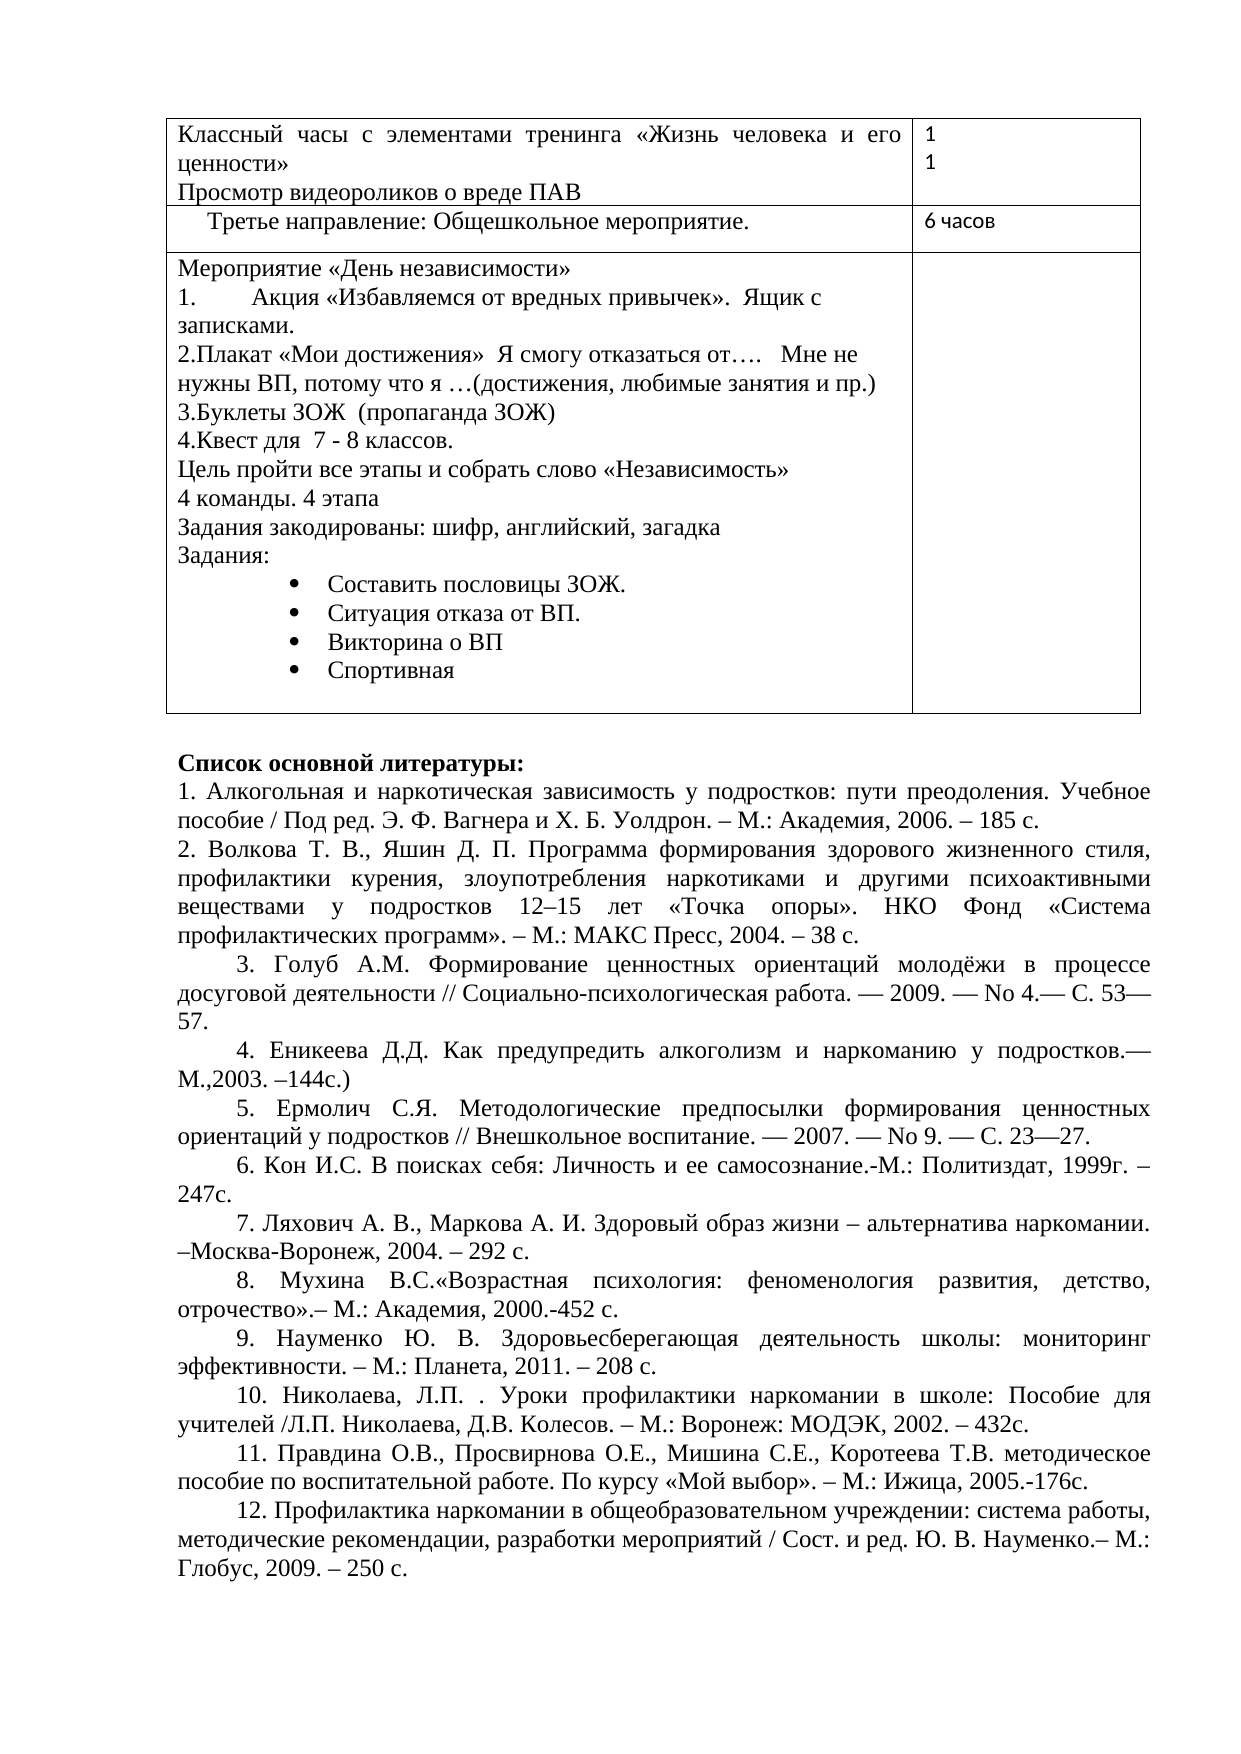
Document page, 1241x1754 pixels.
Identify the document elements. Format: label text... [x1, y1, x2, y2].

table_cell [913, 253, 1140, 713]
text 3. Голуб А.М. Формирование ценностных ориентаций молодёжи в процессе досуговой деятельности // Социально-психологическая работа. — 2009. — No 4.— С. 53—57. [177, 949, 1152, 1035]
text 2. Волкова Т. В., Яшин Д. П. Программа формирования здорового жизненного стиля, профилактики курения, злоупотребления наркотиками и другими психоактивными веществами у подростков 12–15 лет «Точка опоры». НКО Фонд «Система профилактических программ». – М.: МАКС Пресс, 2004. – 38 с. [177, 834, 1152, 949]
text 1. Алкогольная и наркотическая зависимость у подростков: пути преодоления. Учебное пособие / Под ред. Э. Ф. Вагнера и Х. Б. Уолдрон. – М.: Академия, 2006. – 185 с. [177, 776, 1152, 834]
text 12. Профилактика наркомании в общеобразовательном учреждении: система работы, методические рекомендации, разработки мероприятий / Сост. и ред. Ю. В. Науменко.– М.: Глобус, 2009. – 250 с. [177, 1495, 1152, 1581]
text 7. Ляхович А. В., Маркова А. И. Здоровый образ жизни – альтернатива наркомании. –Москва-Воронеж, 2004. – 292 с. [177, 1208, 1152, 1265]
table_cell Третье направление: Общешкольное мероприятие. [167, 206, 912, 252]
table_cell Мероприятие «День независимости» 1. Акция «Избавляемся от вредных привычек». Ящик с записками. 2.Плакат «Мои достижения» Я смогу отказаться от…. Мне не нужны ВП, потому что я …(достижения, любимые занятия и пр.) 3.Буклеты ЗОЖ (пропаганда ЗОЖ) 4.Квест для 7 - 8 классов. Цель пройти все этапы и собрать слово «Независимость» 4 команды. 4 этапа Задания закодированы: шифр, английский, загадка Задания: Составить пословицы ЗОЖ. Ситуация отказа от ВП. Викторина о ВП Спортивная [167, 253, 912, 713]
text 10. Николаева, Л.П. . Уроки профилактики наркомании в школе: Пособие для учителей /Л.П. Николаева, Д.В. Колесов. – М.: Воронеж: МОДЭК, 2002. – 432с. [177, 1380, 1152, 1438]
text 4. Еникеева Д.Д. Как предупредить алкоголизм и наркоманию у подростков.—М.,2003. –144с.) [177, 1035, 1152, 1093]
text 5. Ермолич С.Я. Методологические предпосылки формирования ценностных ориентаций у подростков // Внешкольное воспитание. — 2007. — No 9. — С. 23—27. [177, 1093, 1152, 1150]
text 8. Мухина В.С.«Возрастная психология: феноменология развития, детство, отрочество».– М.: Академия, 2000.-452 с. [177, 1265, 1152, 1323]
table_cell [167, 119, 912, 205]
text 6. Кон И.С. В поисках себя: Личность и ее самосознание.-М.: Политиздат, 1999г. – 247с. [177, 1150, 1152, 1208]
text Список основной литературы: [177, 748, 1152, 776]
table_cell 1 1 1 1 [913, 119, 1140, 205]
text 11. Правдина О.В., Просвирнова О.Е., Мишина С.Е., Коротеева Т.В. методическое пособие по воспитательной работе. По курсу «Мой выбор». – М.: Ижица, 2005.-176с. [177, 1438, 1152, 1495]
table_cell 6 часов [913, 206, 1140, 252]
text 9. Науменко Ю. В. Здоровьесберегающая деятельность школы: мониторинг эффективности. – М.: Планета, 2011. – 208 с. [177, 1323, 1152, 1380]
